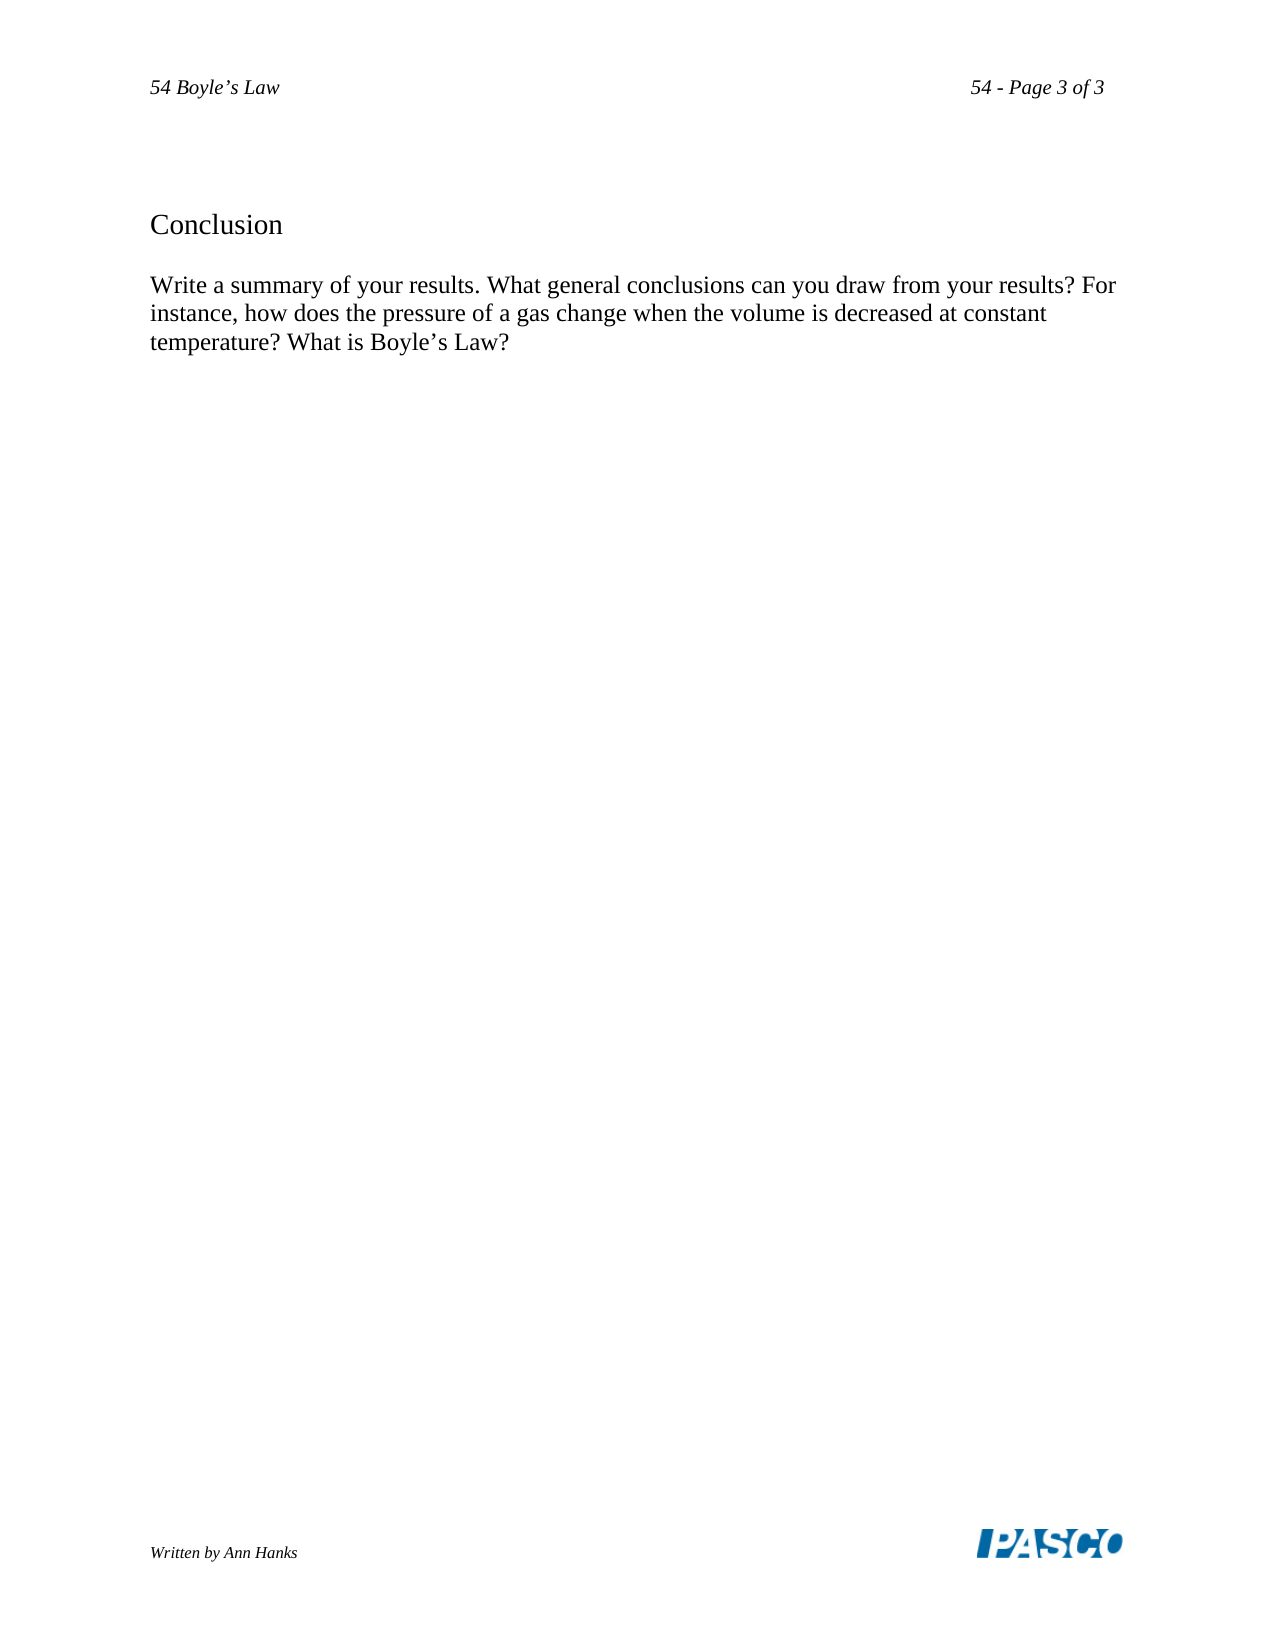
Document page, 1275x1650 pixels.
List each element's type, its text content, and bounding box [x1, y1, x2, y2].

text Write a summary of your results. What general conclusions can you draw from your results? For instance, how does the pressure of a gas change when the volume is decreased at constant temperature? What is Boyle’s Law? [150, 270, 1125, 356]
picture [976, 1529, 1124, 1559]
text Conclusion [150, 207, 1125, 241]
